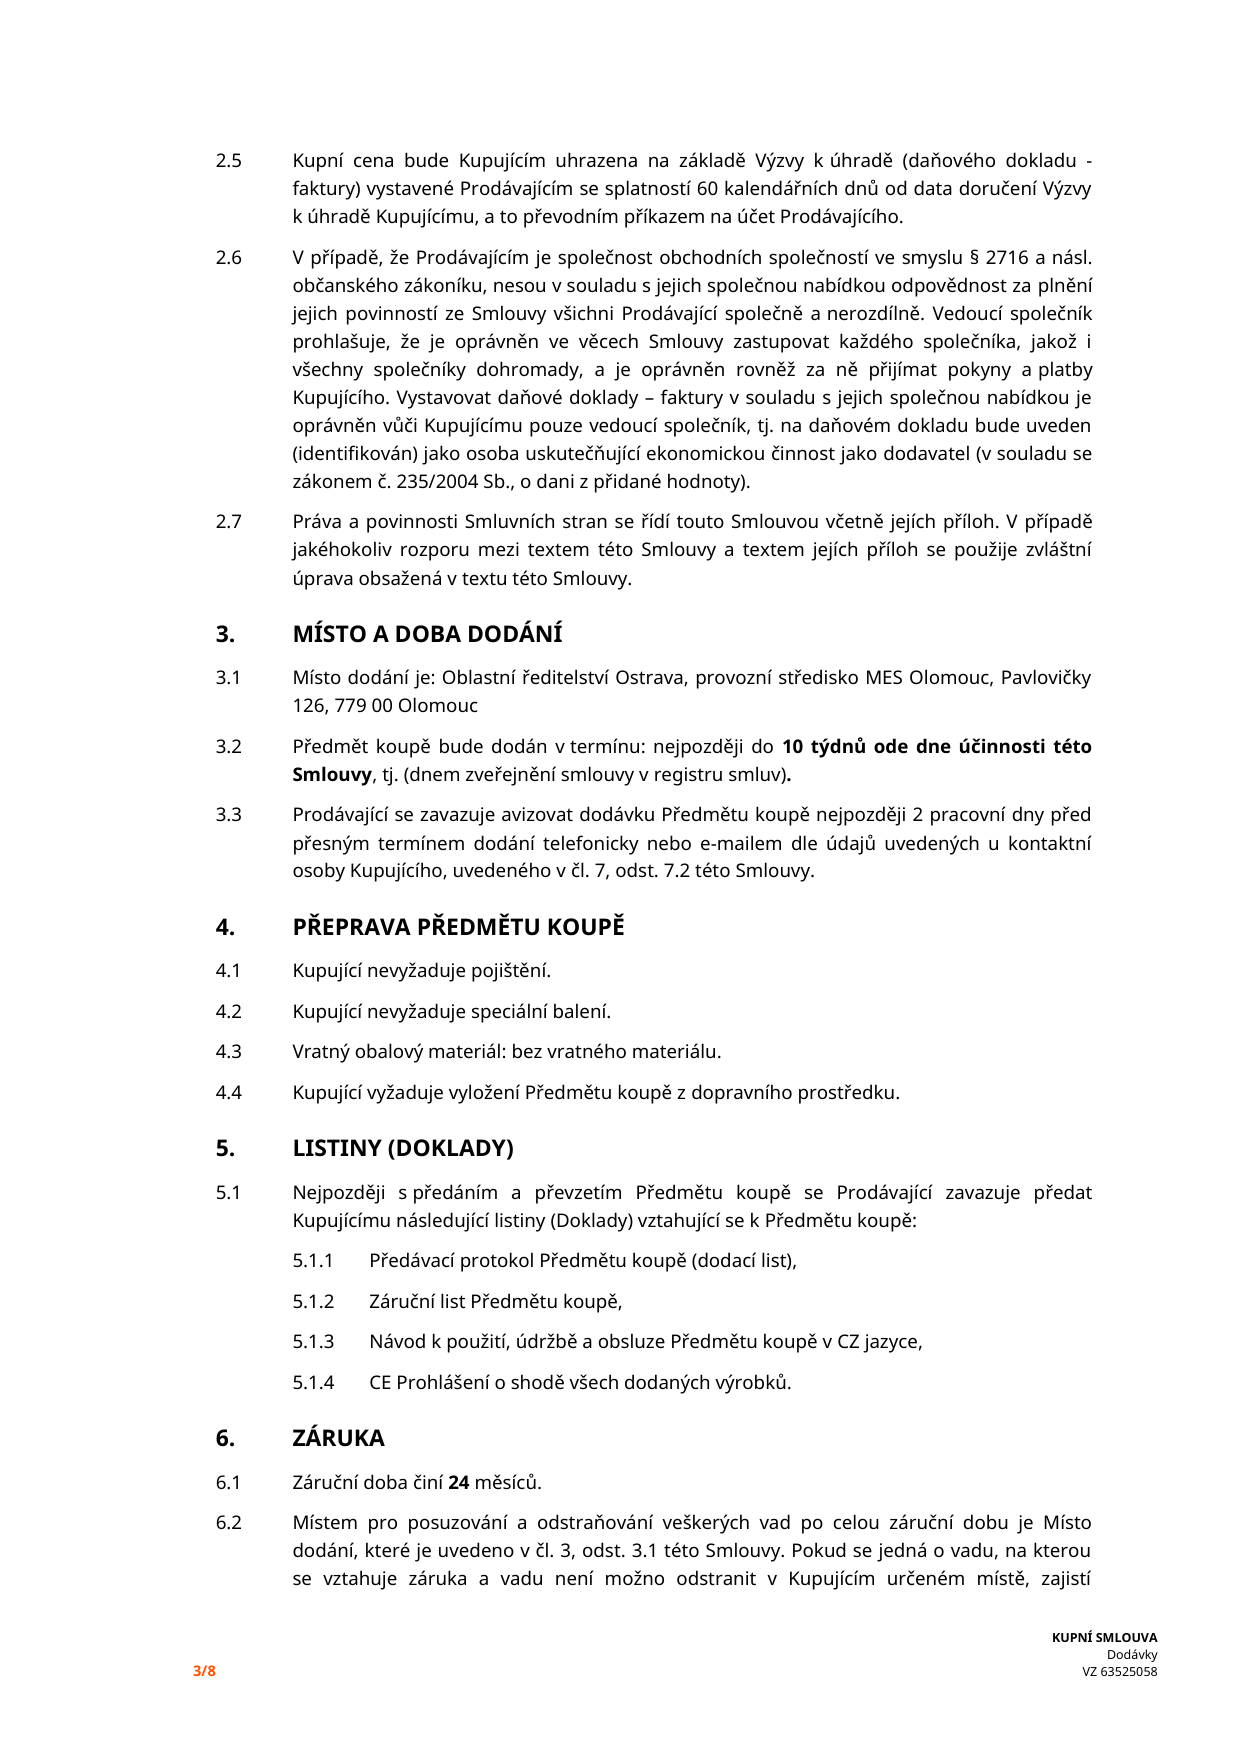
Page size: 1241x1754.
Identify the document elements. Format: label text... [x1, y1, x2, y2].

text Listiny (Doklady) [216, 1132, 1093, 1163]
text Práva a povinnosti Smluvních stran se řídí touto Smlouvou včetně jejích příloh. V případě jakéhokoliv rozporu mezi textem této Smlouvy a textem jejích příloh se použije zvláštní úprava obsažená v textu této Smlouvy. [216, 509, 1093, 590]
text Návod k použití, údržbě a obsluze Předmětu koupě v CZ jazyce, [292, 1329, 1093, 1354]
text CE Prohlášení o shodě všech dodaných výrobků. [292, 1369, 1093, 1395]
text Vratný obalový materiál: bez vratného materiálu. [216, 1039, 1093, 1064]
text Záruční list Předmětu koupě, [292, 1288, 1093, 1314]
text Prodávající se zavazuje avizovat dodávku Předmětu koupě nejpozději 2 pracovní dny před přesným termínem dodání telefonicky nebo e-mailem dle údajů uvedených u kontaktní osoby Kupujícího, uvedeného v čl. 7, odst. 7.2 této Smlouvy. [216, 802, 1093, 883]
text Předávací protokol Předmětu koupě (dodací list), [292, 1248, 1093, 1273]
text Kupující nevyžaduje pojištění. [216, 958, 1093, 983]
text místo a doba dodání [216, 618, 1093, 649]
text Předmět koupě bude dodán v termínu: nejpozději do 10 týdnů ode dne účinnosti této Smlouvy, tj. (dnem zveřejnění smlouvy v registru smluv). [216, 733, 1093, 787]
text Záruční doba činí 24 měsíců. [216, 1469, 1093, 1495]
text Kupující vyžaduje vyložení Předmětu koupě z dopravního prostředku. [216, 1079, 1093, 1105]
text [216, 1510, 1093, 1591]
text Kupní cena bude Kupujícím uhrazena na základě Výzvy k úhradě (daňového dokladu - faktury) vystavené Prodávajícím se splatností 60 kalendářních dnů od data doručení Výzvy k úhradě Kupujícímu, a to převodním příkazem na účet Prodávajícího. [216, 147, 1093, 229]
text Místo dodání je: Oblastní ředitelství Ostrava, provozní středisko MES Olomouc, Pavlovičky 126, 779 00 Olomouc [216, 665, 1093, 718]
text Záruka [216, 1422, 1093, 1453]
text Kupující nevyžaduje speciální balení. [216, 998, 1093, 1024]
text Nejpozději s předáním a převzetím Předmětu koupě se Prodávající zavazuje předat Kupujícímu následující listiny (Doklady) vztahující se k Předmětu koupě: [216, 1179, 1093, 1233]
text přeprava předmětu koupě [216, 911, 1093, 942]
text V případě, že Prodávajícím je společnost obchodních společností ve smyslu § 2716 a násl. občanského zákoníku, nesou v souladu s jejich společnou nabídkou odpovědnost za plnění jejich povinností ze Smlouvy všichni Prodávající společně a nerozdílně. Vedoucí společník prohlašuje, že je oprávněn ve věcech Smlouvy zastupovat každého společníka, jakož i všechny společníky dohromady, a je oprávněn rovněž za ně přijímat pokyny a platby Kupujícího. Vystavovat daňové doklady – faktury v souladu s jejich společnou nabídkou je oprávněn vůči Kupujícímu pouze vedoucí společník, tj. na daňovém dokladu bude uveden (identifikován) jako osoba uskutečňující ekonomickou činnost jako dodavatel (v souladu se zákonem č. 235/2004 Sb., o dani z přidané hodnoty). [216, 244, 1093, 494]
